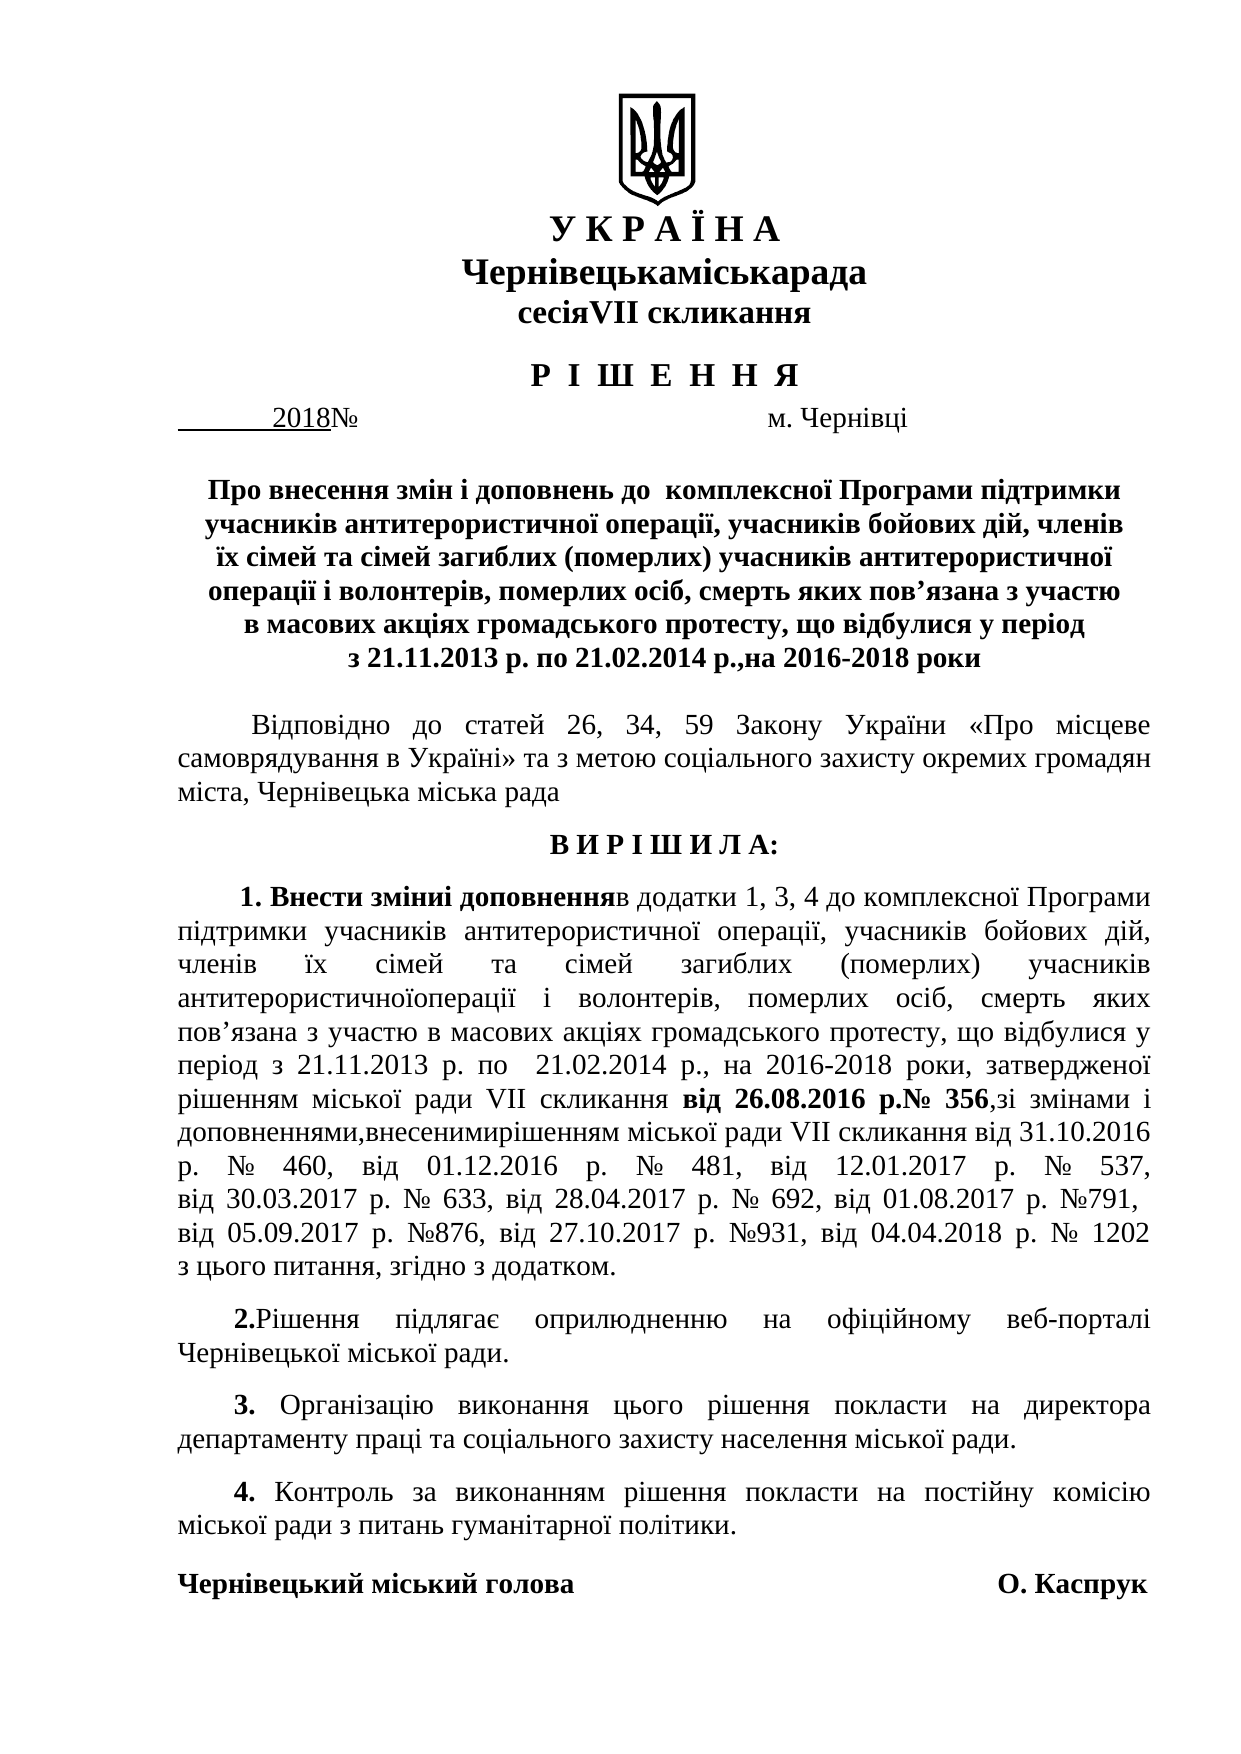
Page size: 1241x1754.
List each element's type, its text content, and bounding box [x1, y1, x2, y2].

text 4. Контроль за виконанням рішення покласти на постійну комісію міської ради з питань гуманітарної політики. [177, 1474, 1152, 1541]
subtitle в масових акціях громадського протесту, що відбулися у період [177, 606, 1152, 640]
text Чернівецькаміськарада [177, 249, 1152, 292]
text У К Р А Ї Н А [177, 206, 1152, 249]
subtitle Про внесення змін і доповнень до комплексної Програми підтримки учасників антитерористичної операції, учасників бойових дій, членів [177, 472, 1152, 539]
text 3. Організацію виконання цього рішення покласти на директора департаменту праці та соціального захисту населення міської ради. [177, 1387, 1152, 1454]
text Відповідно до статей 26, 34, 59 Закону України «Про місцеве самоврядування в Україні» та з метою соціального захисту окремих громадян міста, Чернівецька міська рада [177, 707, 1152, 808]
subtitle 1. Внести зміниі доповненняв додатки 1, 3, 4 до комплексної Програми підтримки учасників антитерористичної операції, учасників бойових дій, членів їх сімей та сімей загиблих (померлих) учасників антитерористичноїоперації і волонтерів, померлих осіб, смерть яких пов’язана з участю в масових акціях громадського протесту, що відбулися у період з 21.11.2013 р. по 21.02.2014 р., на 2016-2018 роки, затвердженої рішенням міської ради VIІ скликання від 26.08.2016 р.№ 356,зі змінами і доповненнями,внесенимирішенням міської ради VIІ скликання від 31.10.2016 р. № 460, від 01.12.2016 р. № 481, від 12.01.2017 р. № 537, від 30.03.2017 р. № 633, від 28.04.2017 р. № 692, від 01.08.2017 р. №791, від 05.09.2017 р. №876, від 27.10.2017 р. №931, від 04.04.2018 р. № 1202 з цього питання, згідно з додатком. [177, 879, 1152, 1282]
text сесіяVІІ скликання [177, 292, 1152, 331]
text 2018№ м. Чернівці [177, 400, 1152, 434]
subtitle їх сімей та сімей загиблих (померлих) учасників антитерористичної операції і волонтерів, померлих осіб, смерть яких пов’язана з участю [177, 539, 1152, 606]
subtitle Чернівецький міський голова О. Каспрук [177, 1566, 1152, 1599]
subtitle Р І Ш Е Н Н Я [177, 356, 1152, 394]
subtitle з 21.11.2013 р. по 21.02.2014 р.,на 2016-2018 роки [177, 640, 1152, 673]
text В И Р І Ш И Л А: [177, 827, 1152, 860]
text 2.Рішення підлягає оприлюдненню на офіційному веб-порталі Чернівецької міської ради. [177, 1301, 1152, 1368]
